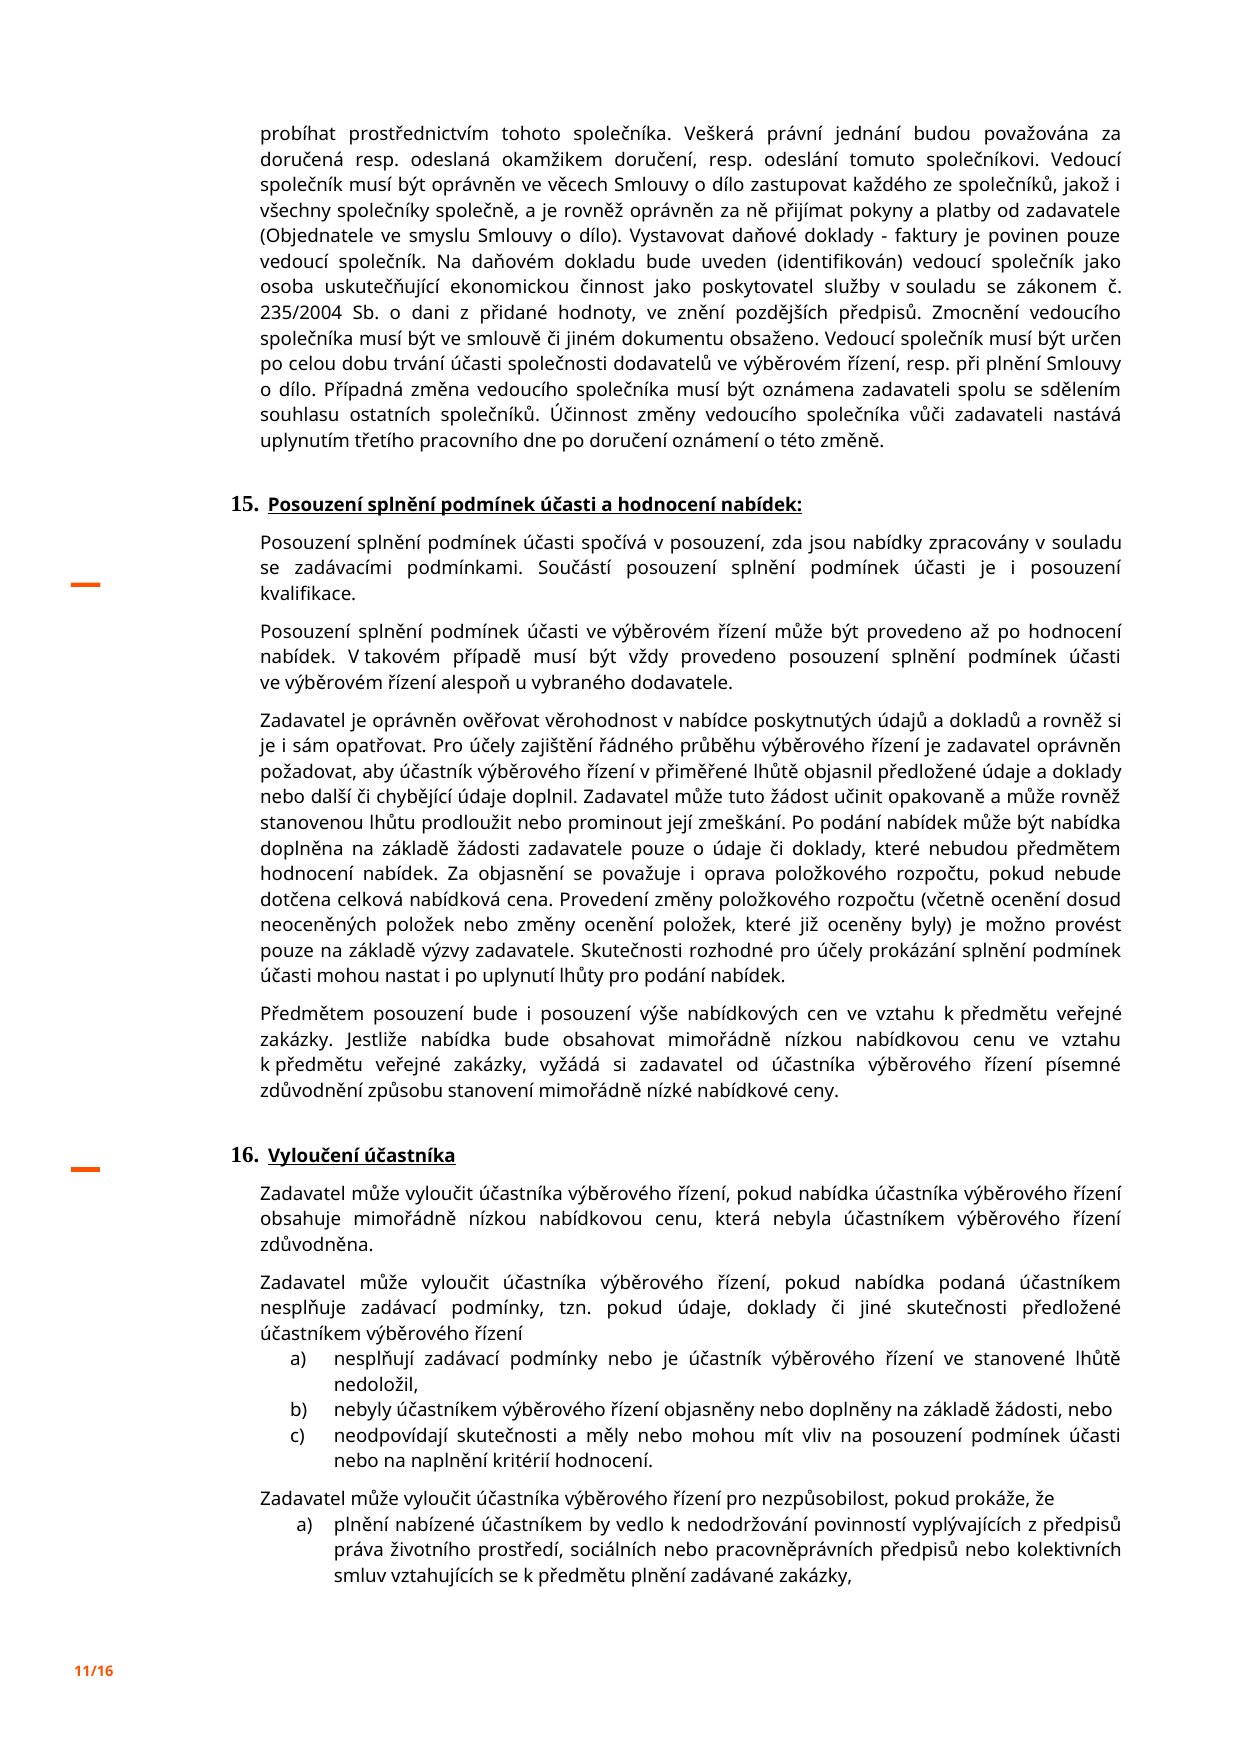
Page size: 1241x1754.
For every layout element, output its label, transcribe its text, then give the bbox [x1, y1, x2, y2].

text Posouzení splnění podmínek účasti spočívá v posouzení, zda jsou nabídky zpracovány v souladu se zadávacími podmínkami. Součástí posouzení splnění podmínek účasti je i posouzení kvalifikace. [260, 529, 1122, 606]
list nebyly účastníkem výběrového řízení objasněny nebo doplněny na základě žádosti, nebo [290, 1397, 1122, 1422]
text Zadavatel může vyloučit účastníka výběrového řízení pro nezpůsobilost, pokud prokáže, že [260, 1486, 1122, 1511]
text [260, 121, 1122, 452]
text Posouzení splnění podmínek účasti ve výběrovém řízení může být provedeno až po hodnocení nabídek. V takovém případě musí být vždy provedeno posouzení splnění podmínek účasti ve výběrovém řízení alespoň u vybraného dodavatele. [260, 618, 1122, 695]
list neodpovídají skutečnosti a měly nebo mohou mít vliv na posouzení podmínek účasti nebo na naplnění kritérií hodnocení. [290, 1422, 1122, 1473]
text Zadavatel je oprávněn ověřovat věrohodnost v nabídce poskytnutých údajů a dokladů a rovněž si je i sám opatřovat. Pro účely zajištění řádného průběhu výběrového řízení je zadavatel oprávněn požadovat, aby účastník výběrového řízení v přiměřené lhůtě objasnil předložené údaje a doklady nebo další či chybějící údaje doplnil. Zadavatel může tuto žádost učinit opakovaně a může rovněž stanovenou lhůtu prodloužit nebo prominout její zmeškání. Po podání nabídek může být nabídka doplněna na základě žádosti zadavatele pouze o údaje či doklady, které nebudou předmětem hodnocení nabídek. Za objasnění se považuje i oprava položkového rozpočtu, pokud nebude dotčena celková nabídková cena. Provedení změny položkového rozpočtu (včetně ocenění dosud neoceněných položek nebo změny ocenění položek, které již oceněny byly) je možno provést pouze na základě výzvy zadavatele. Skutečnosti rozhodné pro účely prokázání splnění podmínek účasti mohou nastat i po uplynutí lhůty pro podání nabídek. [260, 707, 1122, 988]
text Zadavatel může vyloučit účastníka výběrového řízení, pokud nabídka podaná účastníkem nesplňuje zadávací podmínky, tzn. pokud údaje, doklady či jiné skutečnosti předložené účastníkem výběrového řízení [260, 1269, 1122, 1346]
list Vyloučení účastníka [230, 1141, 1122, 1167]
text Předmětem posouzení bude i posouzení výše nabídkových cen ve vztahu k předmětu veřejné zakázky. Jestliže nabídka bude obsahovat mimořádně nízkou nabídkovou cenu ve vztahu k předmětu veřejné zakázky, vyžádá si zadavatel od účastníka výběrového řízení písemné zdůvodnění způsobu stanovení mimořádně nízké nabídkové ceny. [260, 1001, 1122, 1103]
list plnění nabízené účastníkem by vedlo k nedodržování povinností vyplývajících z předpisů práva životního prostředí, sociálních nebo pracovněprávních předpisů nebo kolektivních smluv vztahujících se k předmětu plnění zadávané zakázky, [296, 1511, 1122, 1588]
text Zadavatel může vyloučit účastníka výběrového řízení, pokud nabídka účastníka výběrového řízení obsahuje mimořádně nízkou nabídkovou cenu, která nebyla účastníkem výběrového řízení zdůvodněna. [260, 1180, 1122, 1256]
list Posouzení splnění podmínek účasti a hodnocení nabídek: [230, 490, 1122, 517]
list nesplňují zadávací podmínky nebo je účastník výběrového řízení ve stanovené lhůtě nedoložil, [290, 1346, 1122, 1397]
